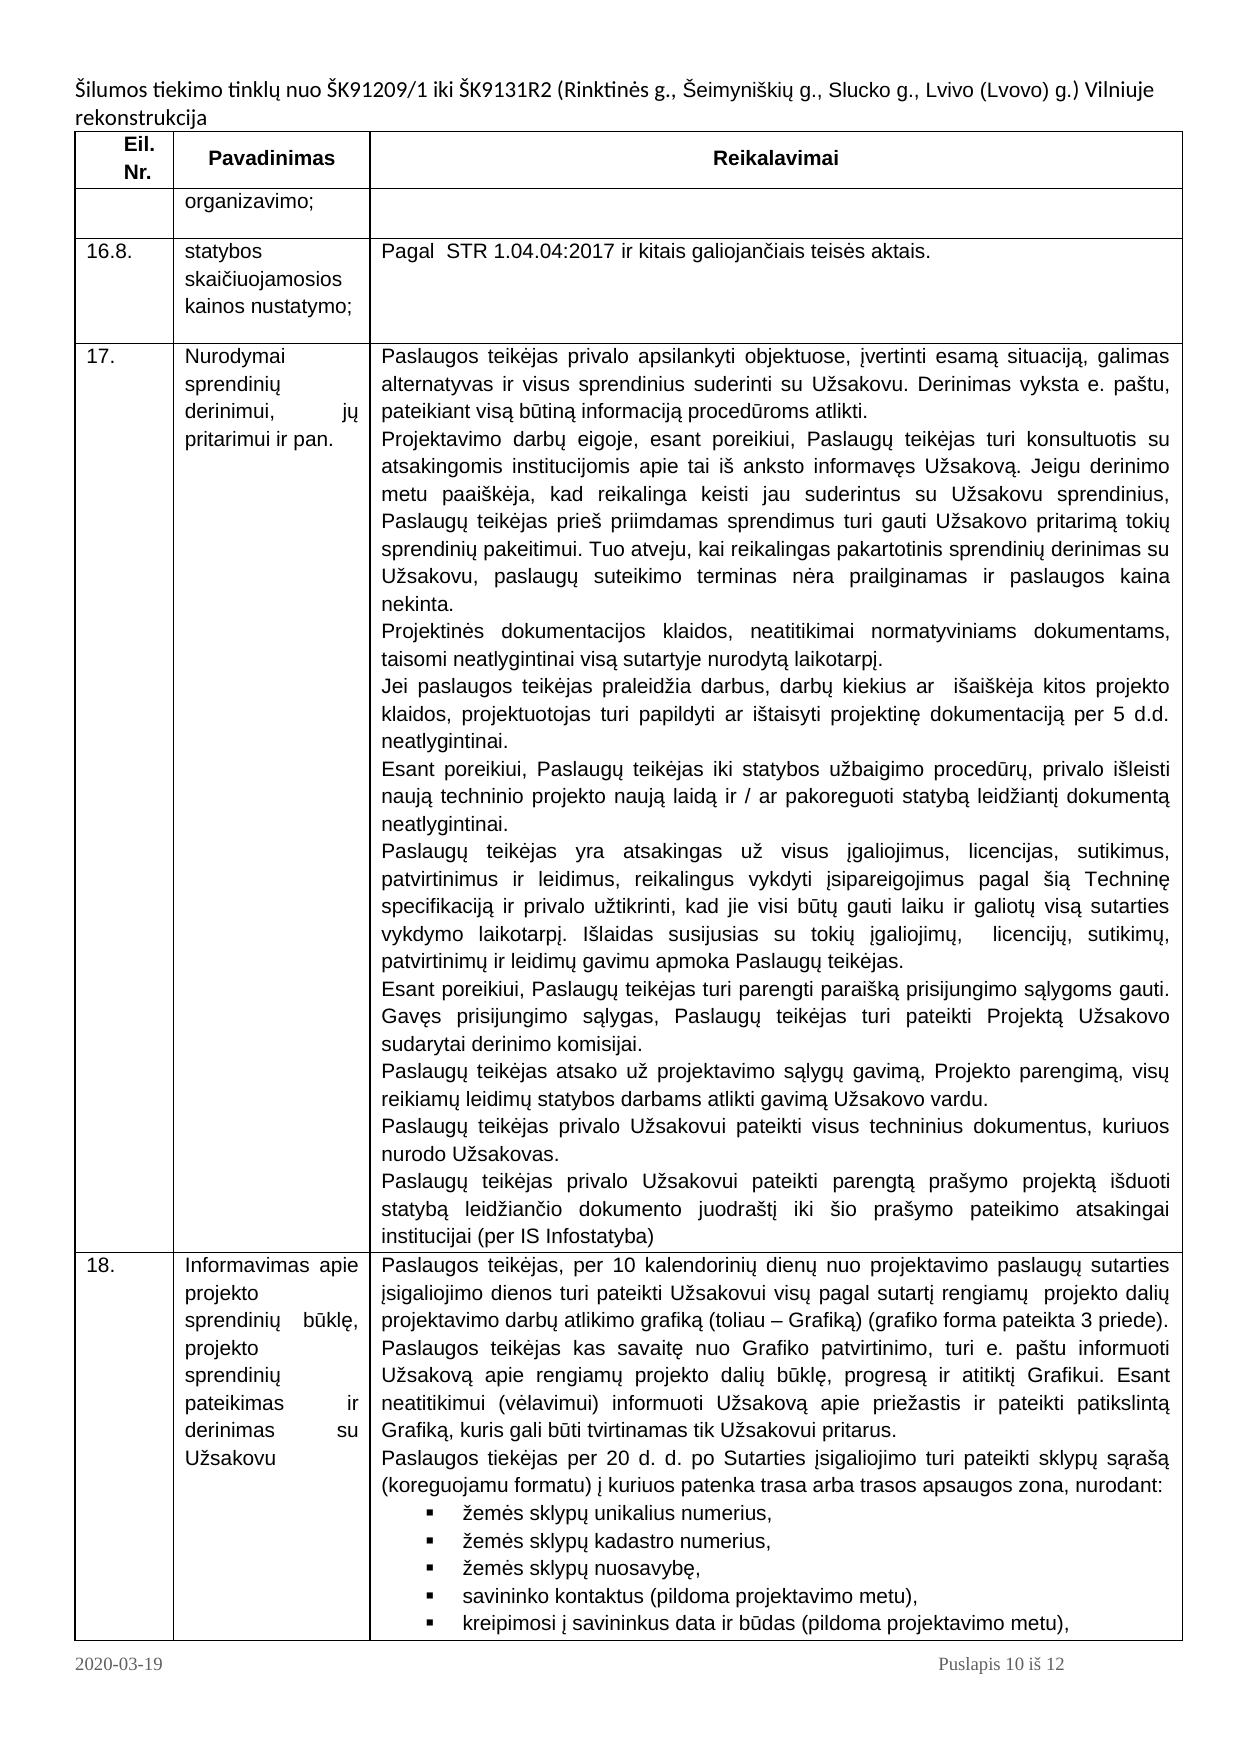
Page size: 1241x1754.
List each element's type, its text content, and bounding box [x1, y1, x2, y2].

table_cell Nurodymai sprendinių derinimui, jų pritarimui ir pan. [174, 344, 369, 1252]
table_cell Paslaugos teikėjas privalo apsilankyti objektuose, įvertinti esamą situaciją, galimas alternatyvas ir visus sprendinius suderinti su Užsakovu. Derinimas vyksta e. paštu, pateikiant visą būtiną informaciją procedūroms atlikti. Projektavimo darbų eigoje, esant poreikiui, Paslaugų teikėjas turi konsultuotis su atsakingomis institucijomis apie tai iš anksto informavęs Užsakovą. Jeigu derinimo metu paaiškėja, kad reikalinga keisti jau suderintus su Užsakovu sprendinius, Paslaugų teikėjas prieš priimdamas sprendimus turi gauti Užsakovo pritarimą tokių sprendinių pakeitimui. Tuo atveju, kai reikalingas pakartotinis sprendinių derinimas su Užsakovu, paslaugų suteikimo terminas nėra prailginamas ir paslaugos kaina nekinta. Projektinės dokumentacijos klaidos, neatitikimai normatyviniams dokumentams, taisomi neatlygintinai visą sutartyje nurodytą laikotarpį. Jei paslaugos teikėjas praleidžia darbus, darbų kiekius ar išaiškėja kitos projekto klaidos, projektuotojas turi papildyti ar ištaisyti projektinę dokumentaciją per 5 d.d. neatlygintinai. Esant poreikiui, Paslaugų teikėjas iki statybos užbaigimo procedūrų, privalo išleisti naują techninio projekto naują laidą ir / ar pakoreguoti statybą leidžiantį dokumentą neatlygintinai. Paslaugų teikėjas yra atsakingas už visus įgaliojimus, licencijas, sutikimus, patvirtinimus ir leidimus, reikalingus vykdyti įsipareigojimus pagal šią Techninę specifikaciją ir privalo užtikrinti, kad jie visi būtų gauti laiku ir galiotų visą sutarties vykdymo laikotarpį. Išlaidas susijusias su tokių įgaliojimų, licencijų, sutikimų, patvirtinimų ir leidimų gavimu apmoka Paslaugų teikėjas. Esant poreikiui, Paslaugų teikėjas turi parengti paraišką prisijungimo sąlygoms gauti. Gavęs prisijungimo sąlygas, Paslaugų teikėjas turi pateikti Projektą Užsakovo sudarytai derinimo komisijai. Paslaugų teikėjas atsako už projektavimo sąlygų gavimą, Projekto parengimą, visų reikiamų leidimų statybos darbams atlikti gavimą Užsakovo vardu. Paslaugų teikėjas privalo Užsakovui pateikti visus techninius dokumentus, kuriuos nurodo Užsakovas. Paslaugų teikėjas privalo Užsakovui pateikti parengtą prašymo projektą išduoti statybą leidžiančio dokumento juodraštį iki šio prašymo pateikimo atsakingai institucijai (per IS Infostatyba) [371, 344, 1182, 1252]
table_cell [76, 189, 173, 238]
table_cell statybos skaičiuojamosios kainos nustatymo; [174, 239, 369, 343]
table_header Reikalavimai [371, 132, 1182, 188]
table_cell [371, 1253, 1182, 1639]
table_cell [174, 1253, 369, 1639]
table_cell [371, 189, 1182, 238]
table_cell [76, 344, 173, 1252]
table_header Eil. Nr. [76, 132, 173, 188]
table_cell [76, 239, 173, 343]
table_header Pavadinimas [174, 132, 369, 188]
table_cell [371, 239, 1182, 343]
table_cell [76, 1253, 173, 1639]
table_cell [174, 189, 369, 238]
